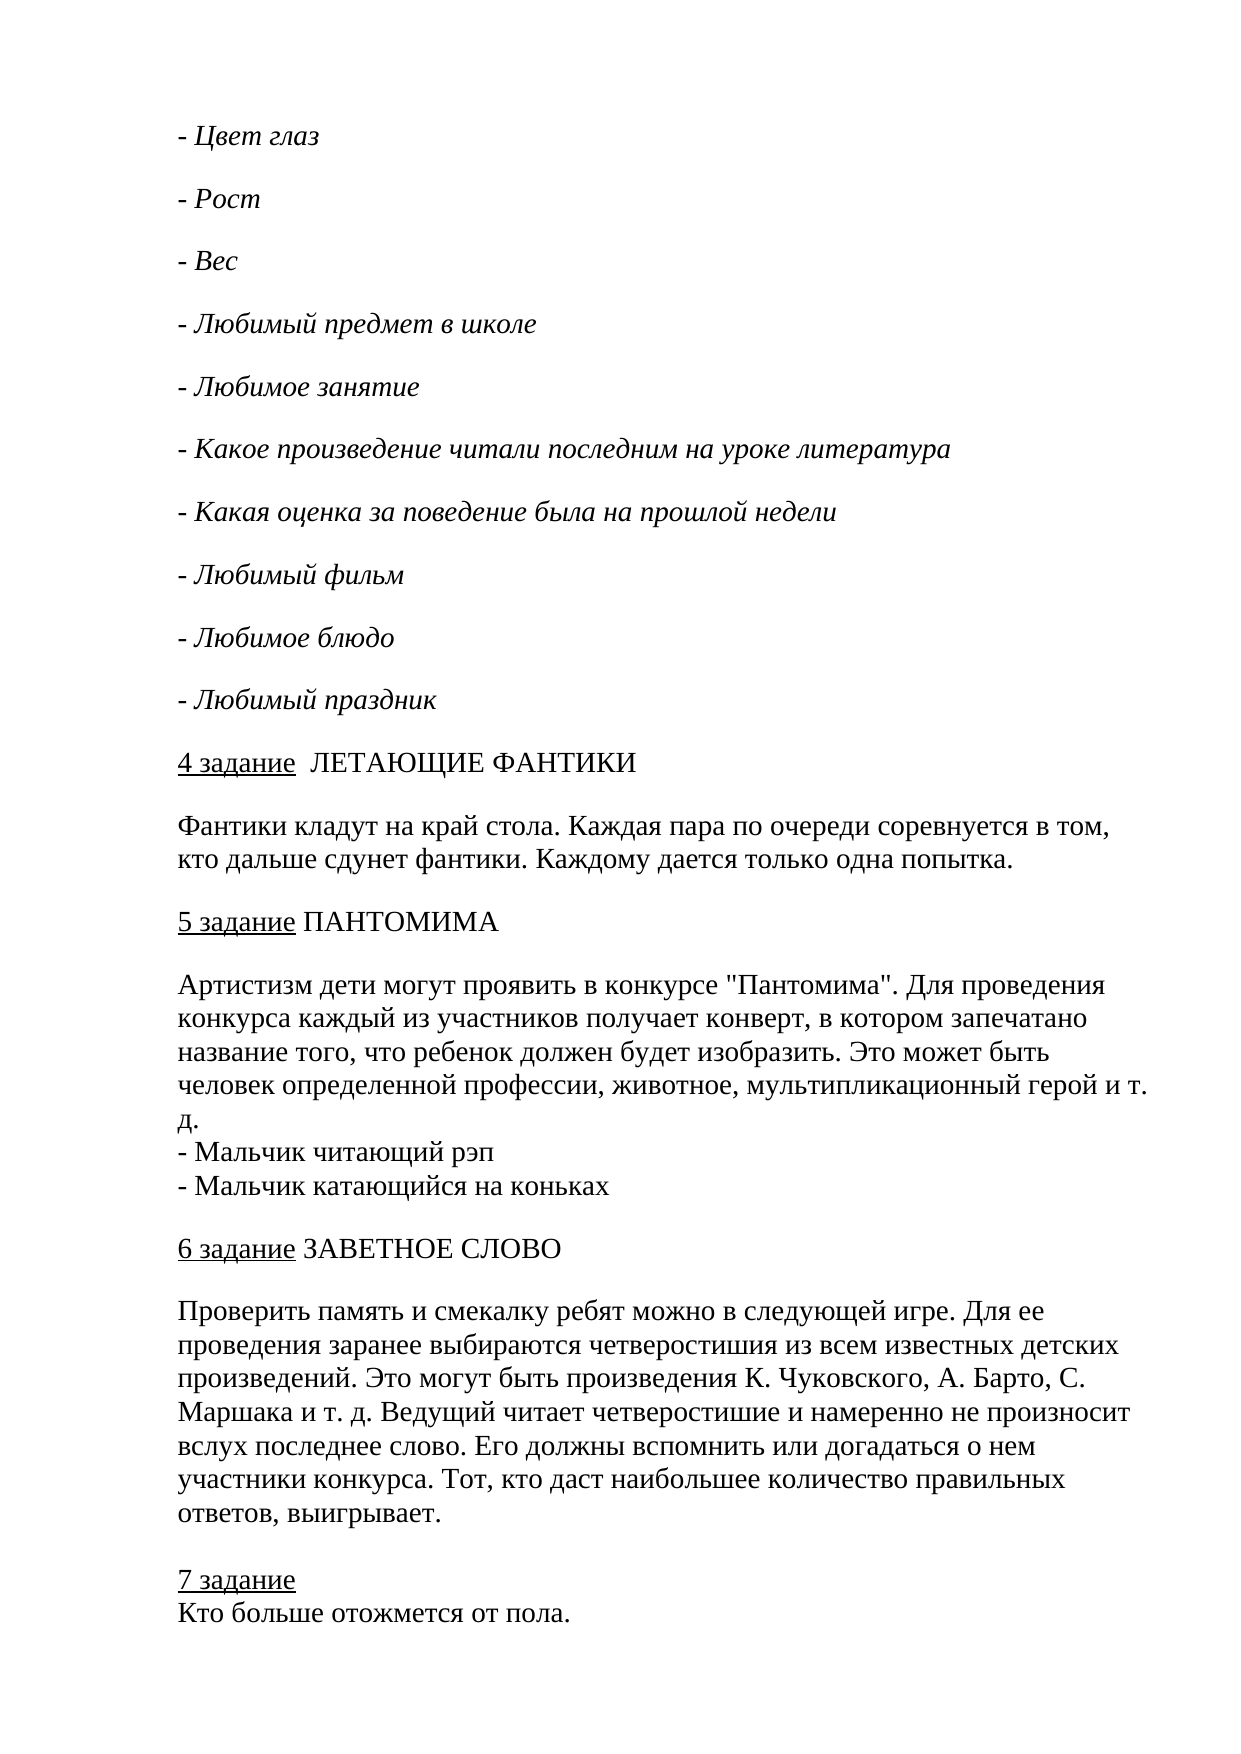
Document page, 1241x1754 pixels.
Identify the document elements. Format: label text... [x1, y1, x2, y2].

text 7 задание [177, 1562, 1152, 1595]
text - Мальчик читающий рэп [177, 1134, 1152, 1168]
text - Рост [177, 181, 1152, 214]
text 5 задание ПАНТОМИМА [177, 904, 1152, 938]
text - Любимый предмет в школе [177, 306, 1152, 340]
text Артистизм дети могут проявить в конкурсе "Пантомима". Для проведения конкурса каждый из участников получает конверт, в котором запечатано название того, что ребенок должен будет изобразить. Это может быть человек определенной профессии, животное, мультипликационный герой и т. д. [177, 967, 1152, 1134]
text Кто больше отожмется от пола. [177, 1595, 1152, 1629]
text Проверить память и смекалку ребят можно в следующей игре. Для ее проведения заранее выбираются четверостишия из всем известных детских произведений. Это могут быть произведения К. Чуковского, А. Барто, С. Маршака и т. д. Ведущий читает четверостишие и намеренно не произносит вслух последнее слово. Его должны вспомнить или догадаться о нем участники конкурса. Тот, кто даст наибольшее количество правильных ответов, выигрывает. [177, 1293, 1152, 1528]
text Фантики кладут на край стола. Каждая пара по очереди соревнуется в том, кто дальше сдунет фантики. Каждому дается только одна попытка. [177, 808, 1152, 875]
text - Цвет глаз [177, 118, 1152, 152]
text - Любимое блюдо [177, 620, 1152, 653]
text - Любимый праздник [177, 682, 1152, 716]
text - Любимый фильм [177, 557, 1152, 591]
text - Мальчик катающийся на коньках [177, 1168, 1152, 1202]
text - Любимое занятие [177, 369, 1152, 402]
text - Какая оценка за поведение была на прошлой недели [177, 494, 1152, 528]
text - Какое произведение читали последним на уроке литература [177, 432, 1152, 465]
text - Вес [177, 243, 1152, 277]
text 4 задание ЛЕТАЮЩИЕ ФАНТИКИ [177, 745, 1152, 779]
text 6 задание ЗАВЕТНОЕ СЛОВО [177, 1231, 1152, 1264]
